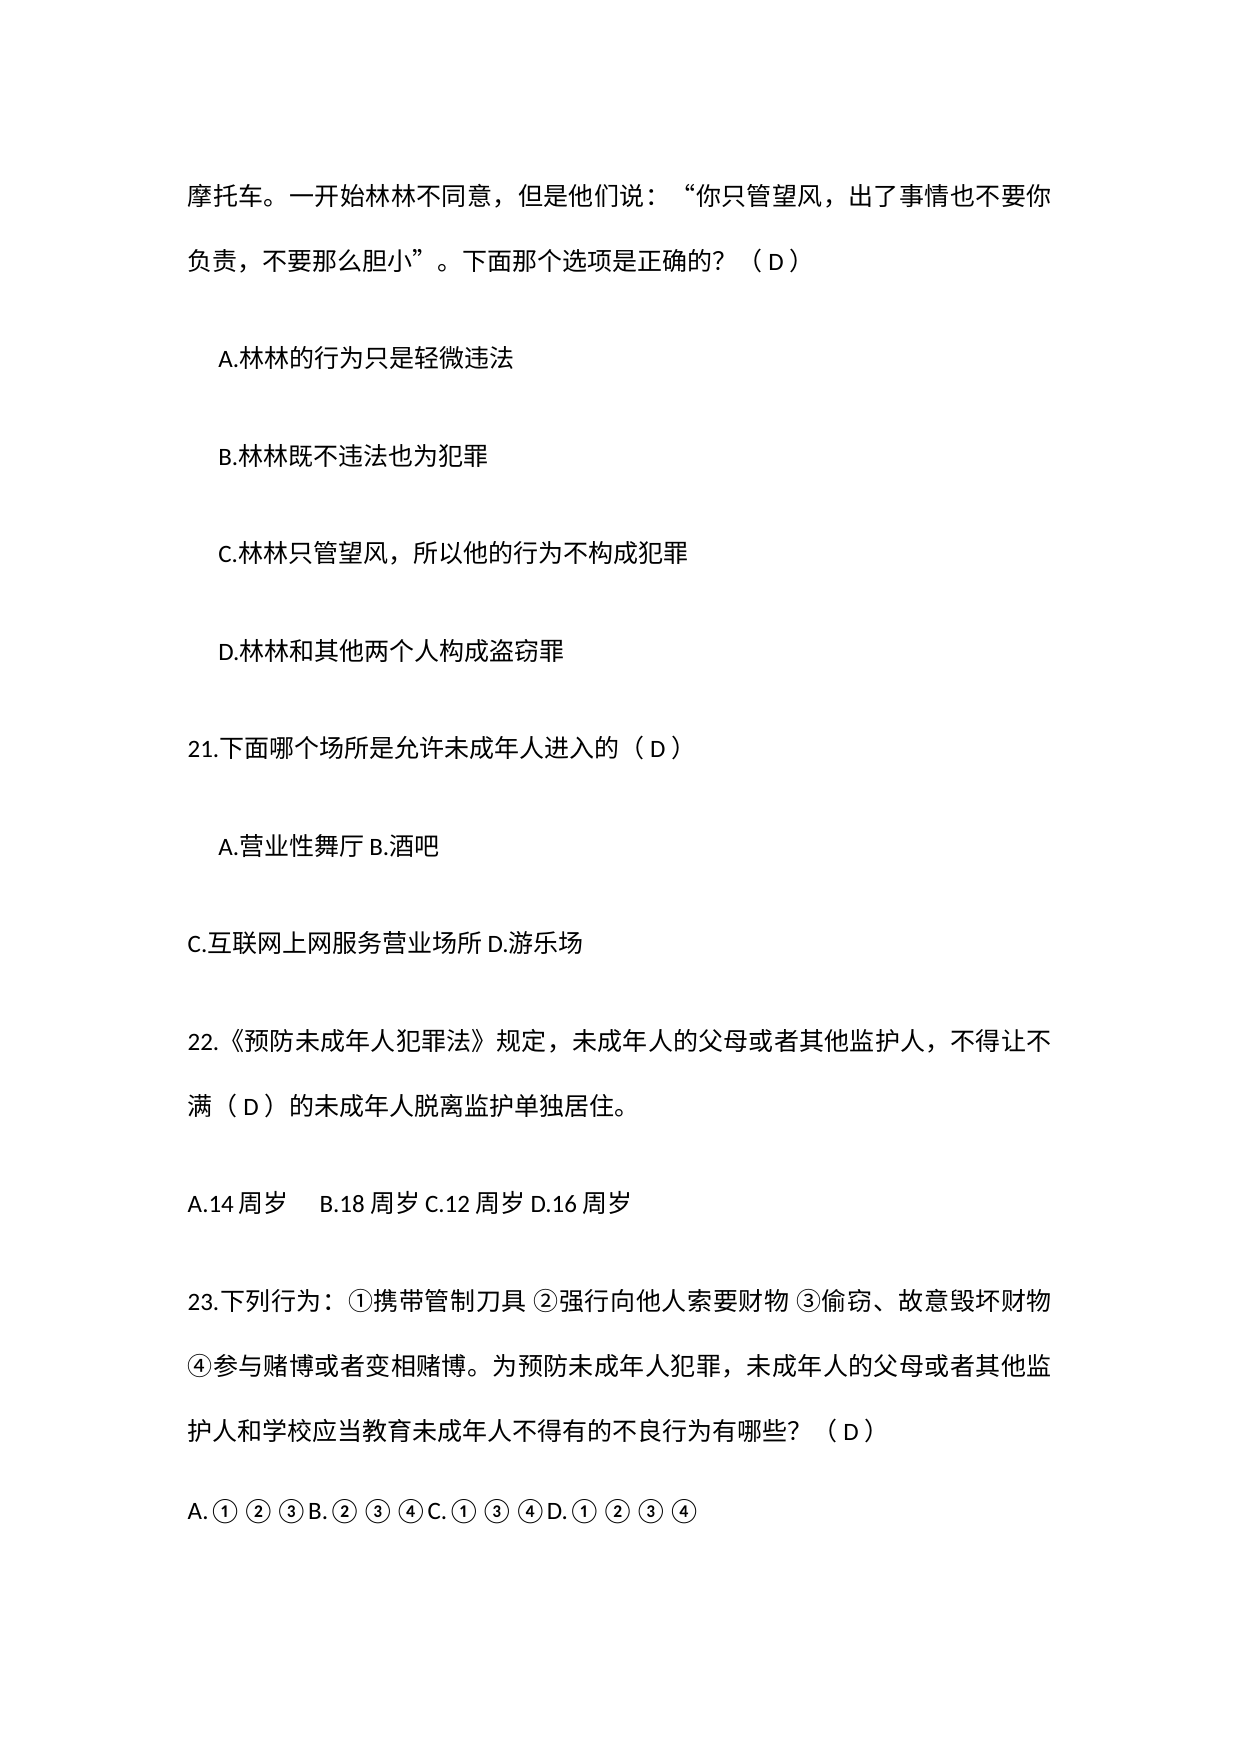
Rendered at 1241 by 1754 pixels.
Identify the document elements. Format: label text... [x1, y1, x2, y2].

text 21.下面哪个场所是允许未成年人进入的（ D ） [187, 714, 1053, 779]
text C.林林只管望风，所以他的行为不构成犯罪 [187, 519, 1053, 584]
text A.①②③B.②③④C.①③④D.①②③④ [187, 1494, 1053, 1527]
text A.14周岁 B.18周岁C.12周岁 D.16周岁 [187, 1169, 1053, 1234]
text 23.下列行为：①携带管制刀具 ②强行向他人索要财物 ③偷窃、故意毁坏财物 ④参与赌博或者变相赌博。为预防未成年人犯罪，未成年人的父母或者其他监护人和学校应当教育未成年人不得有的不良行为有哪些？（ D ） [187, 1267, 1053, 1462]
text A.营业性舞厅B.酒吧 [187, 812, 1053, 877]
text 22.《预防未成年人犯罪法》规定，未成年人的父母或者其他监护人，不得让不满（ D ）的未成年人脱离监护单独居住。 [187, 1007, 1053, 1137]
text B.林林既不违法也为犯罪 [187, 422, 1053, 487]
text A.林林的行为只是轻微违法 [187, 324, 1053, 389]
text D.林林和其他两个人构成盗窃罪 [187, 617, 1053, 682]
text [187, 162, 1053, 292]
text C.互联网上网服务营业场所D.游乐场 [187, 909, 1053, 974]
